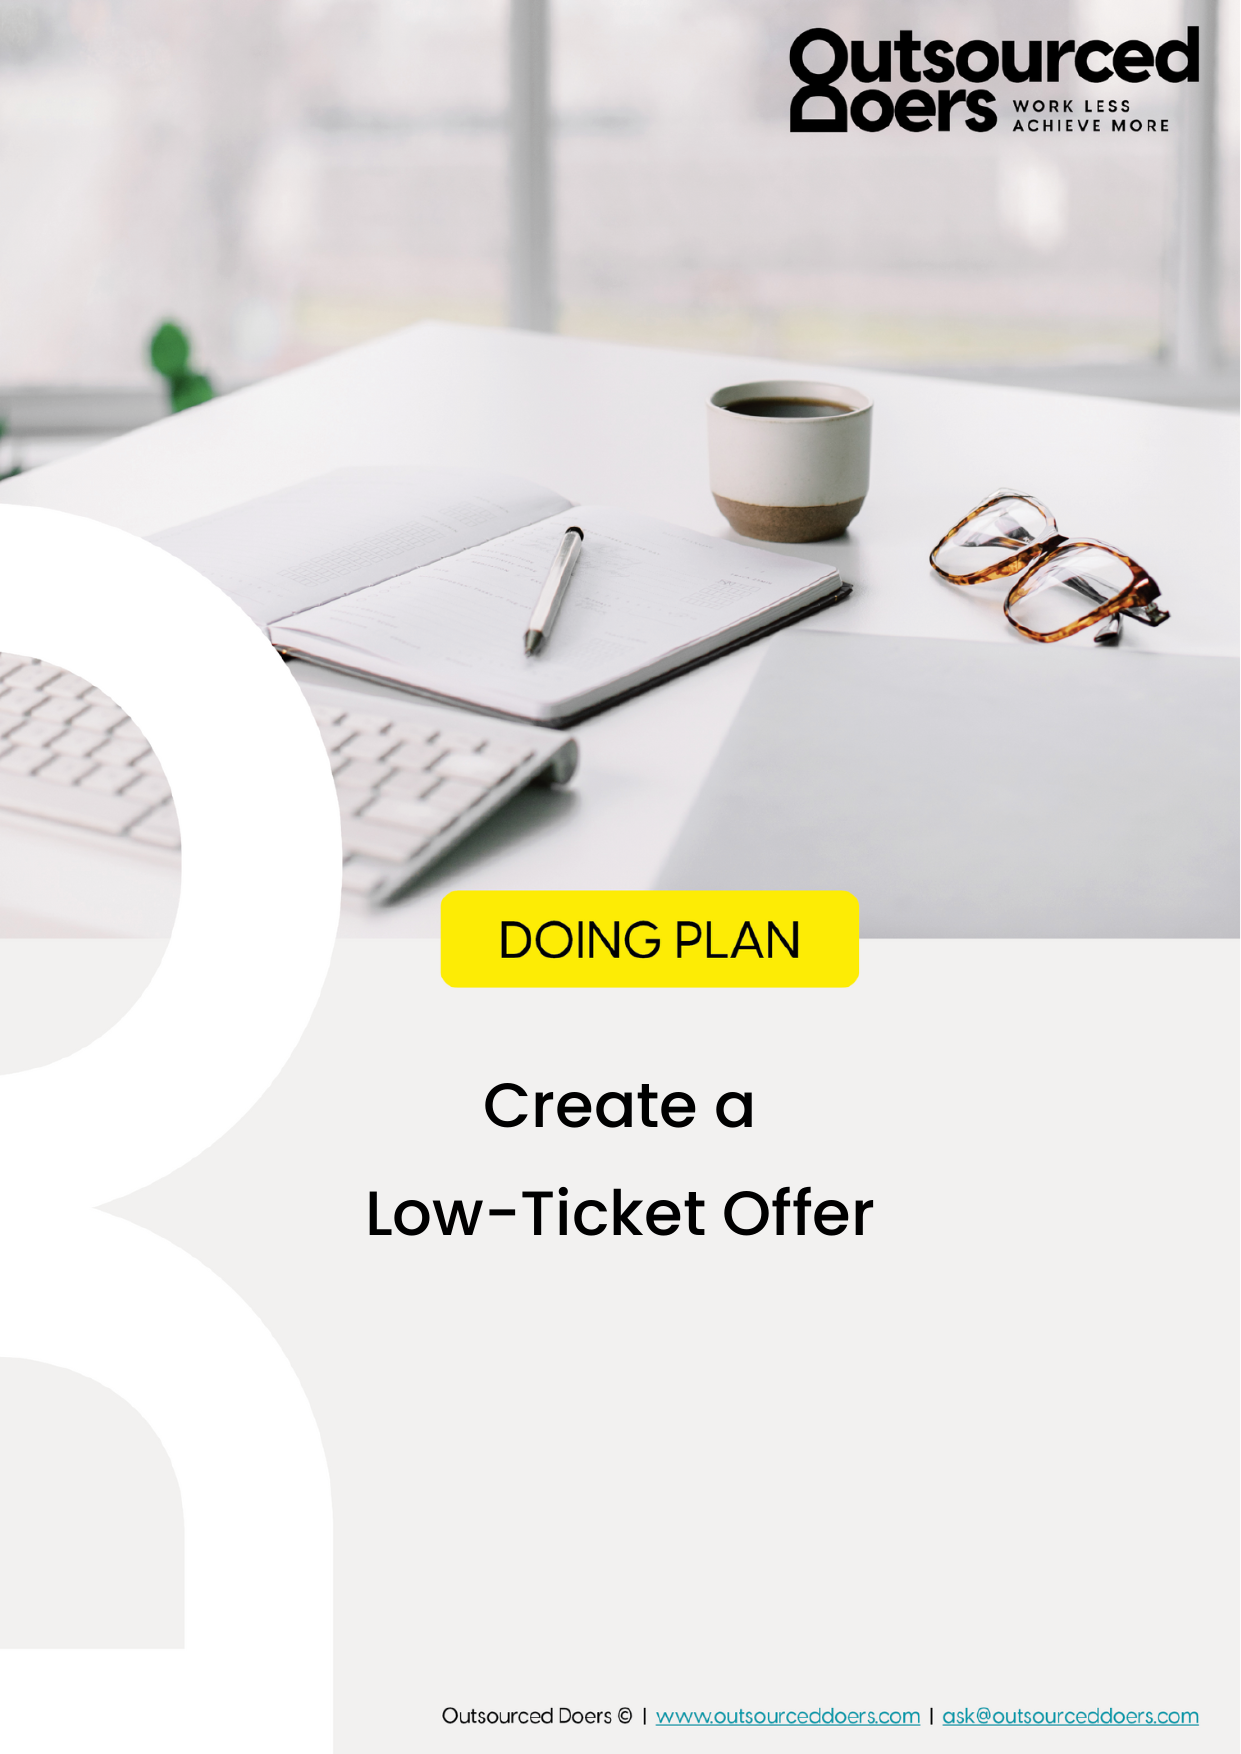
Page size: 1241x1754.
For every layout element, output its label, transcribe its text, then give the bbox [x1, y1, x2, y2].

picture [0, 0, 1241, 1754]
subtitle Create a [150, 1056, 1090, 1149]
subtitle Low-Ticket Offer [150, 1163, 1090, 1257]
